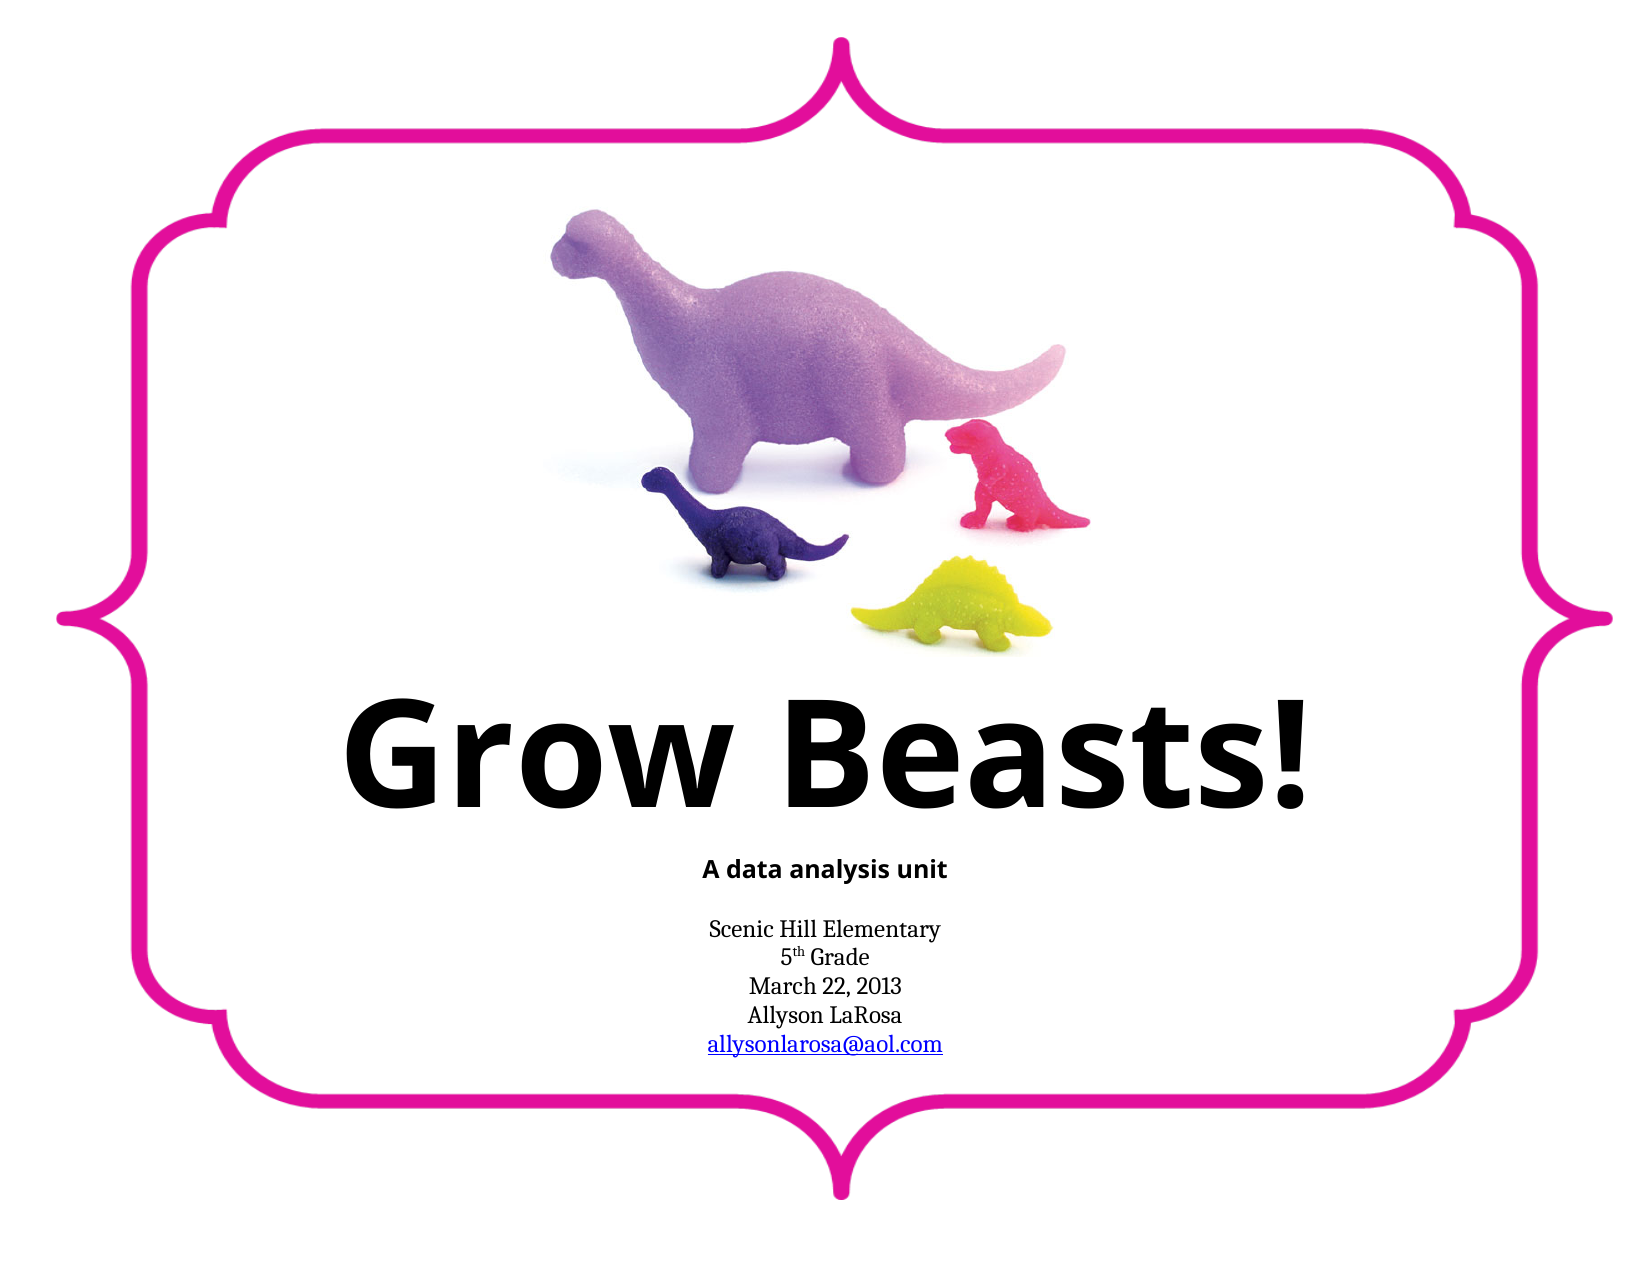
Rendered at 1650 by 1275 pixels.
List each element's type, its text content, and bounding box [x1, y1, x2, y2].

text March 22, 2013 [150, 972, 1500, 1001]
picture [56, 37, 1613, 1200]
text Scenic Hill Elementary [150, 914, 1500, 943]
text allysonlarosa@aol.com [150, 1029, 1500, 1058]
text Allyson LaRosa [150, 1001, 1500, 1029]
text A data analysis unit [150, 852, 1500, 886]
text Grow Beasts! [150, 647, 1500, 852]
text 5th Grade [150, 943, 1500, 972]
